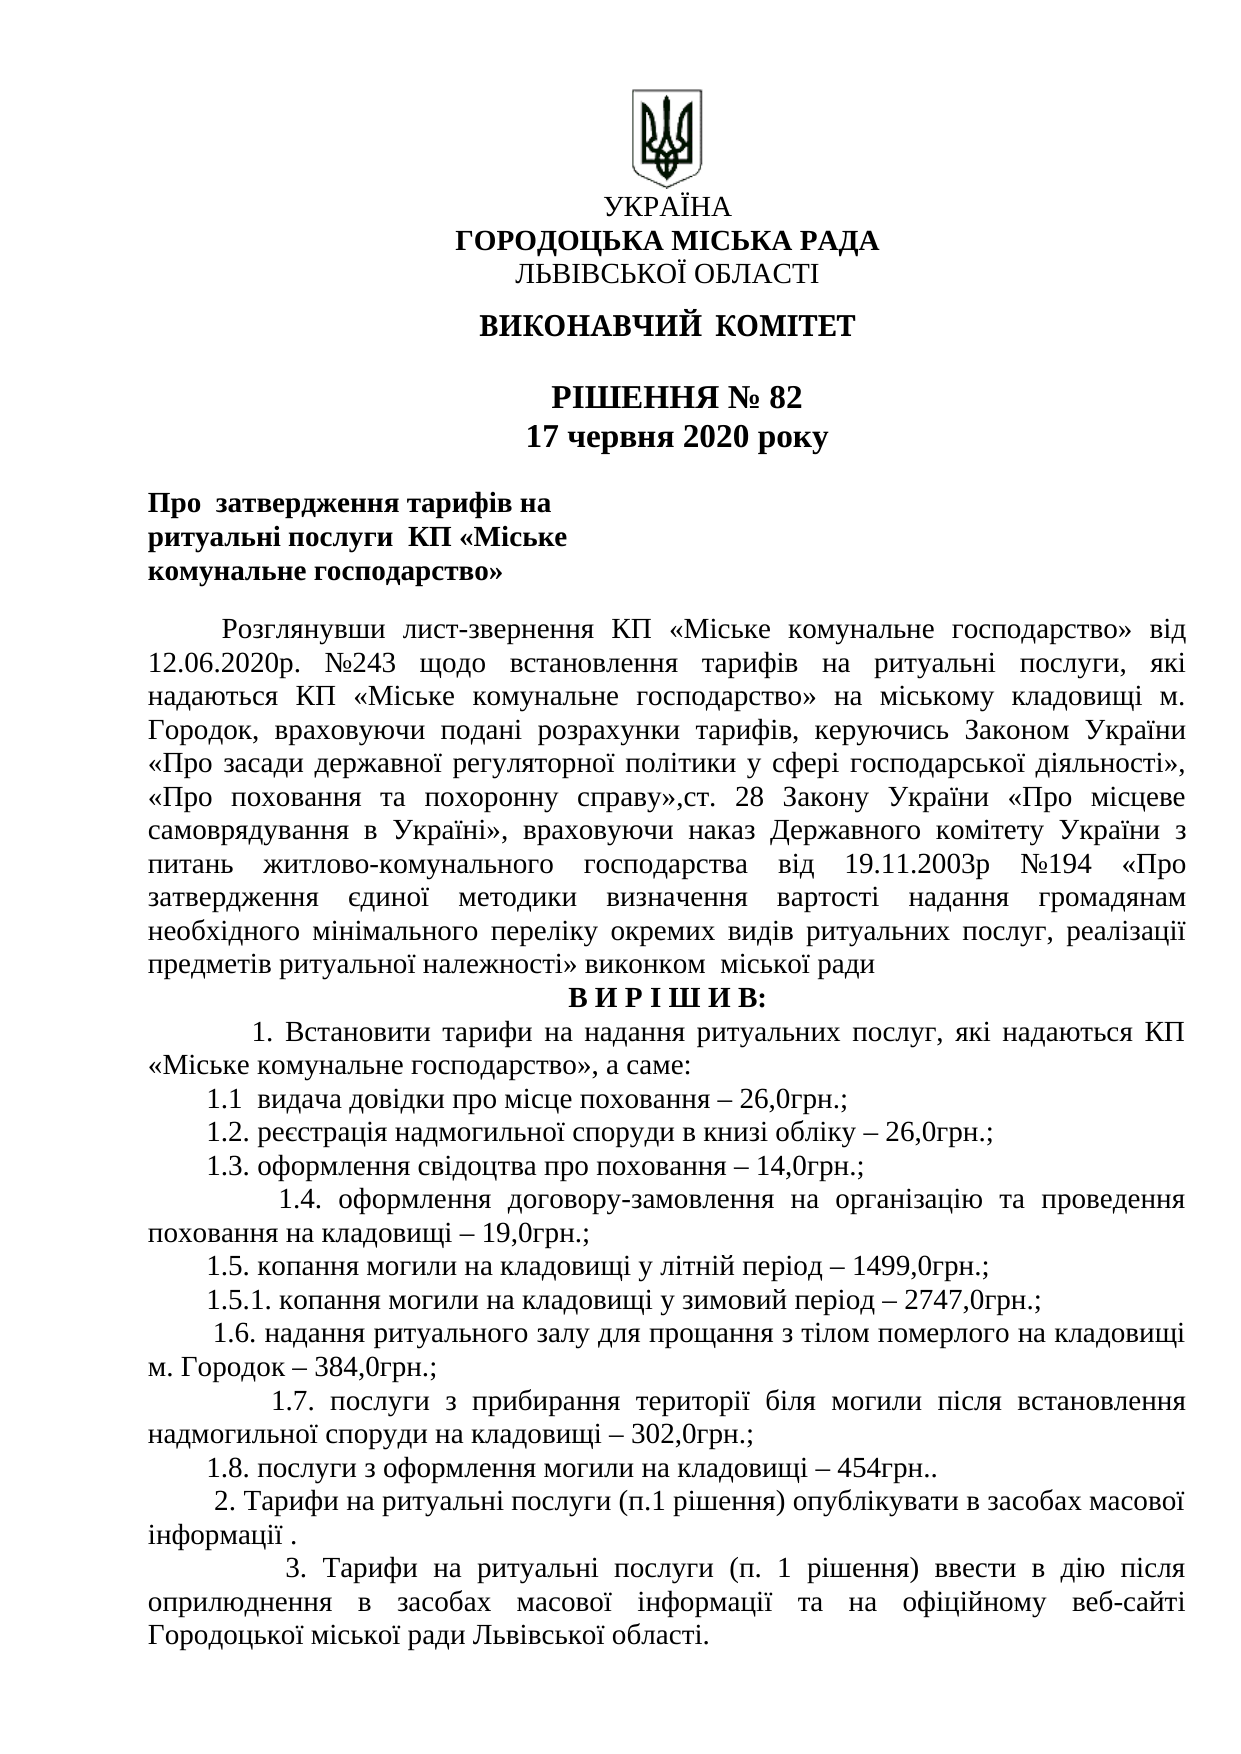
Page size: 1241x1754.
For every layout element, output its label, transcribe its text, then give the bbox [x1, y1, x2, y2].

text Розглянувши лист-звернення КП «Міське комунальне господарство» від 12.06.2020р. №243 щодо встановлення тарифів на ритуальні послуги, які надаються КП «Міське комунальне господарство» на міському кладовищі м. Городок, враховуючи подані розрахунки тарифів, керуючись Законом України «Про засади державної регуляторної політики у сфері господарської діяльності», «Про поховання та похоронну справу»,ст. 28 Закону України «Про місцеве самоврядування в Україні», враховуючи наказ Державного комітету України з питань житлово-комунального господарства від 19.11.2003р №194 «Про затвердження єдиної методики визначення вартості надання громадянам необхідного мінімального переліку окремих видів ритуальних послуг, реалізації предметів ритуальної належності» виконком міської ради [148, 611, 1187, 980]
text 1.7. послуги з прибирання території біля могили після встановлення надмогильної споруди на кладовищі – 302,0грн.; [148, 1383, 1187, 1450]
text 3. Тарифи на ритуальні послуги (п. 1 рішення) ввести в дію після оприлюднення в засобах масової інформації та на офіційному веб-сайті Городоцької міської ради Львівської області. [148, 1550, 1187, 1651]
text 1.4. оформлення договору-замовлення на організацію та проведення поховання на кладовищі – 19,0грн.; [148, 1181, 1187, 1248]
text Про затвердження тарифів на [148, 486, 1187, 519]
text 1. Встановити тарифи на надання ритуальних послуг, які надаються КП «Міське комунальне господарство», а саме: [148, 1014, 1187, 1081]
text 1.5. копання могили на кладовищі у літній період – 1499,0грн.; [148, 1248, 1187, 1282]
text 1.2. реєстрація надмогильної споруди в книзі обліку – 26,0грн.; [148, 1114, 1187, 1148]
text В И Р І Ш И В: [148, 980, 1187, 1014]
text 2. Тарифи на ритуальні послуги (п.1 рішення) опублікувати в засобах масової інформації . [148, 1483, 1187, 1550]
text ритуальні послуги КП «Міське [148, 519, 1187, 553]
text 1.1 видача довідки про місце поховання – 26,0грн.; [148, 1081, 1187, 1114]
text 17 червня 2020 року [148, 416, 1206, 454]
text 1.6. надання ритуального залу для прощання з тілом померлого на кладовищі м. Городок – 384,0грн.; [148, 1316, 1187, 1383]
text комунальне господарство» [148, 553, 1187, 586]
subtitle ВИКОНАВЧИЙ КОМІТЕТ [148, 311, 1187, 344]
text 1.5.1. копання могили на кладовищі у зимовий період – 2747,0грн.; [148, 1282, 1187, 1316]
text 1.3. оформлення свідоцтва про поховання – 14,0грн.; [148, 1148, 1187, 1181]
text 1.8. послуги з оформлення могили на кладовищі – 454грн.. [148, 1450, 1187, 1483]
text ЛЬВІВСЬКОЇ ОБЛАСТІ [148, 256, 1187, 290]
text РІШЕННЯ № 82 [148, 378, 1206, 416]
text УКРАЇНА [148, 189, 1187, 223]
picture [631, 88, 704, 189]
text ГОРОДОЦЬКА МІСЬКА РАДА [148, 223, 1187, 256]
